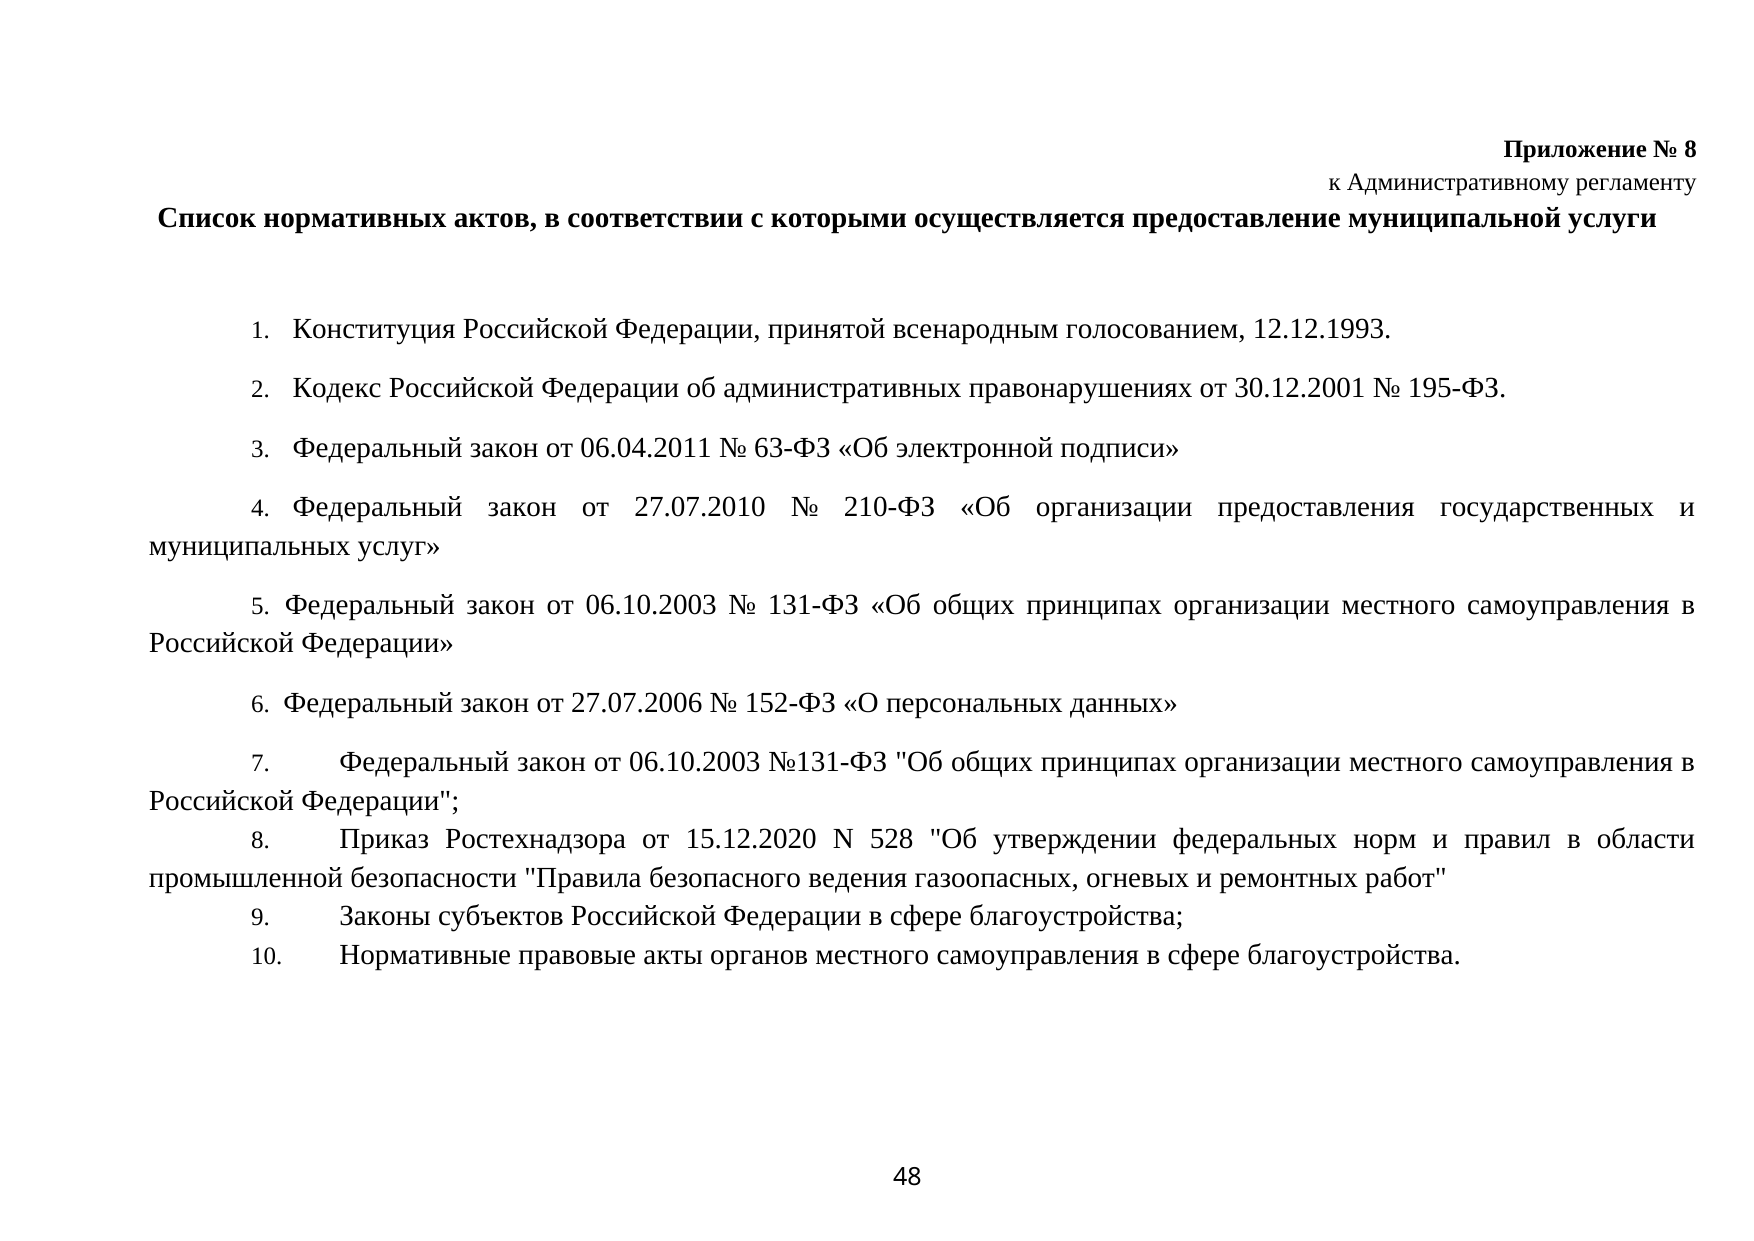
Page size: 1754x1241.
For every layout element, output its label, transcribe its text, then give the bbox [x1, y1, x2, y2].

text Приложение № 8 к Административному регламенту [671, 134, 1697, 196]
list Федеральный закон от 27.07.2010 № 210-ФЗ «Об организации предоставления государственных и муниципальных услуг» [149, 489, 1697, 561]
list Нормативные правовые акты органов местного самоуправления в сфере благоустройства. [149, 937, 1697, 971]
list Конституция Российской Федерации, принятой всенародным голосованием, 12.12.1993. [149, 311, 1697, 344]
text Список нормативных актов, в соответствии с которыми осуществляется предоставление муниципальной услуги [117, 201, 1697, 234]
list Федеральный закон от 06.04.2011 № 63-ФЗ «Об электронной подписи» [149, 430, 1697, 463]
list Приказ Ростехнадзора от 15.12.2020 N 528 "Об утверждении федеральных норм и правил в области промышленной безопасности "Правила безопасного ведения газоопасных, огневых и ремонтных работ" [149, 821, 1697, 893]
list Законы субъектов Российской Федерации в сфере благоустройства; [149, 898, 1697, 932]
list Федеральный закон от 06.10.2003 №131-ФЗ "Об общих принципах организации местного самоуправления в Российской Федерации"; [149, 744, 1697, 816]
list Кодекс Российской Федерации об административных правонарушениях от 30.12.2001 № 195-ФЗ. [149, 370, 1697, 404]
list Федеральный закон от 27.07.2006 № 152-ФЗ «О персональных данных» [149, 685, 1697, 718]
list Федеральный закон от 06.10.2003 № 131-ФЗ «Об общих принципах организации местного самоуправления в Российской Федерации» [149, 587, 1697, 659]
